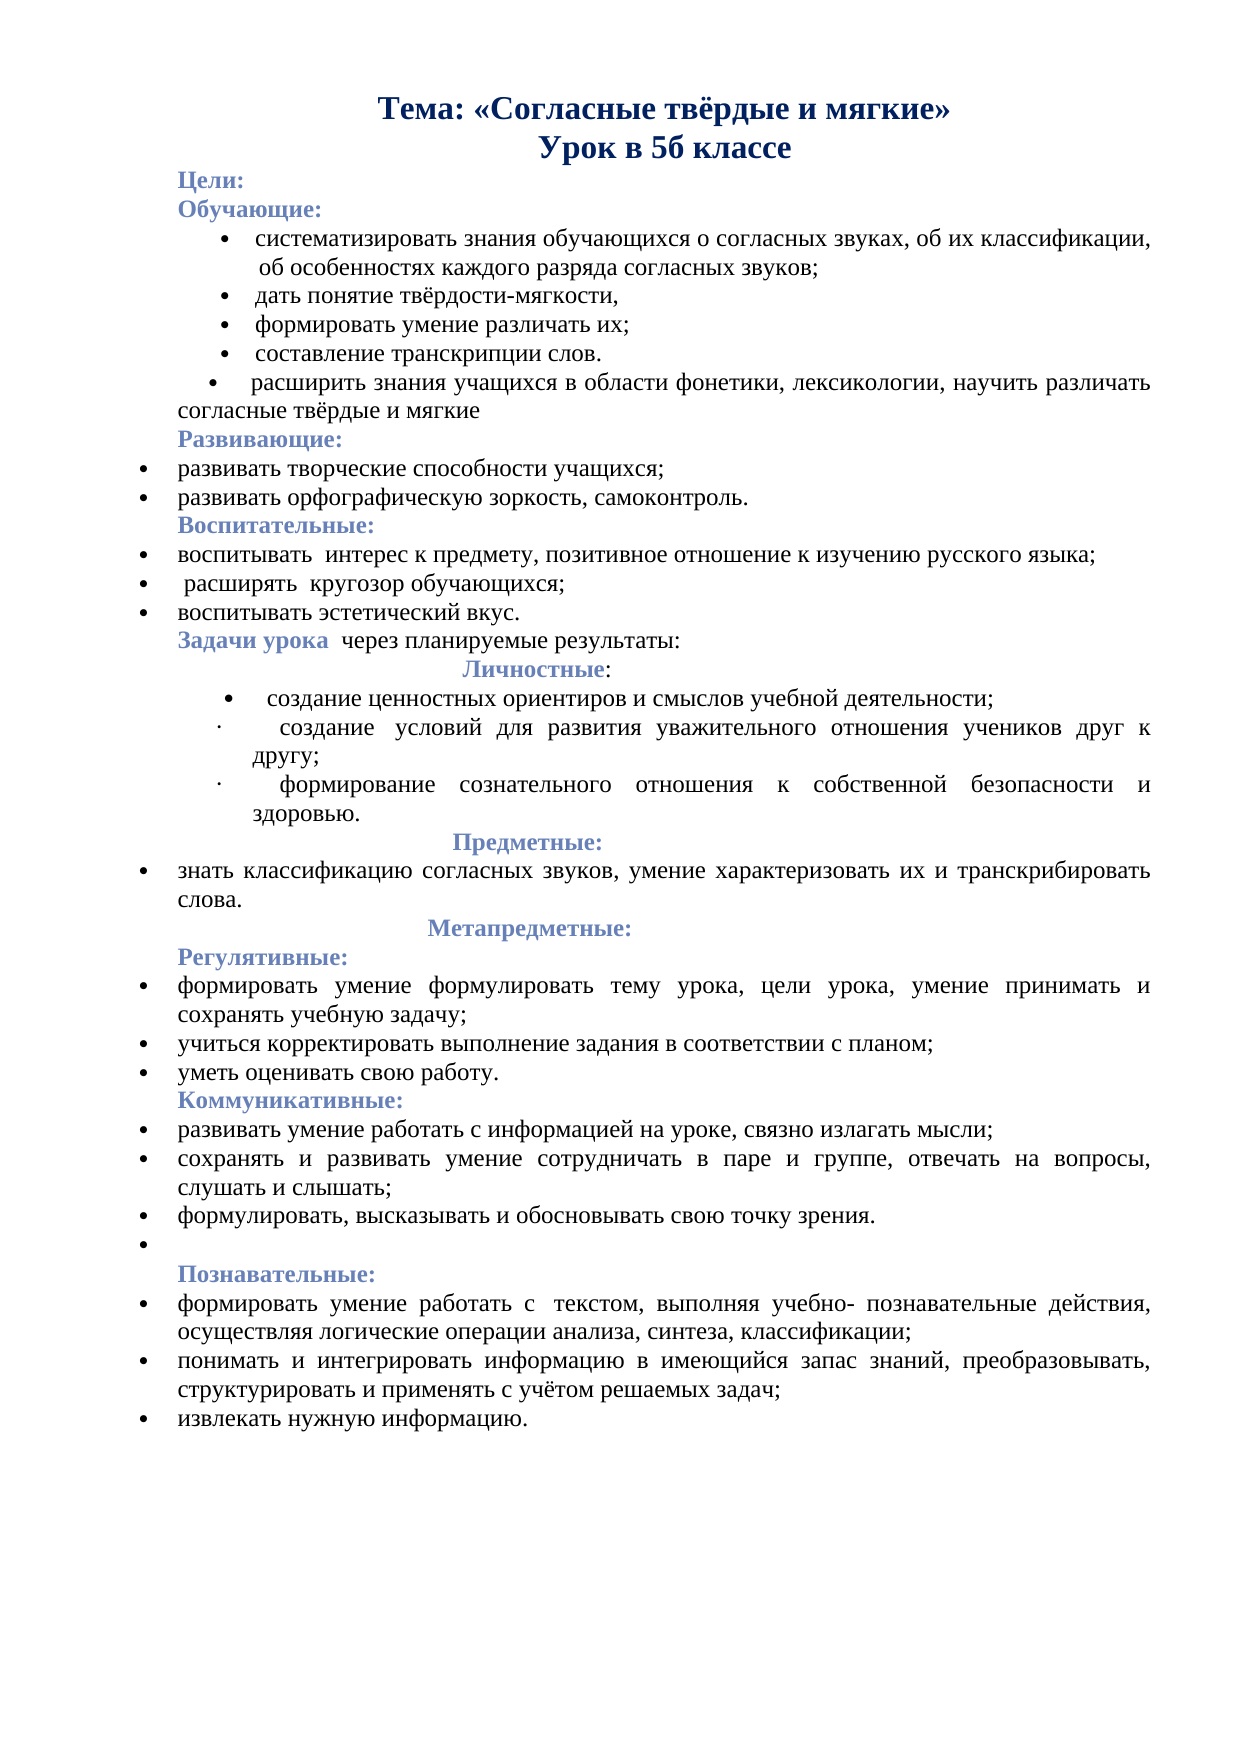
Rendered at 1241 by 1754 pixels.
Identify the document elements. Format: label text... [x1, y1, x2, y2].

text Воспитательные: [177, 510, 1152, 539]
list уметь оценивать свою работу. [140, 1057, 1152, 1085]
text Обучающие: [177, 194, 1152, 223]
text Регулятивные: [177, 942, 1152, 970]
text Развивающие: [177, 424, 1152, 453]
list формулировать, высказывать и обосновывать свою точку зрения. [140, 1200, 1152, 1229]
text Предметные: [177, 827, 1152, 855]
list формировать умение формулировать тему урока, цели урока, умение принимать и сохранять учебную задачу; [140, 970, 1152, 1028]
text  систематизировать знания обучающихся о согласных звуках, об их классификации, об особенностях каждого разряда согласных звуков; [221, 223, 1152, 280]
list понимать и интегрировать информацию в имеющийся запас знаний, преобразовывать, структурировать и применять с учётом решаемых задач; [140, 1345, 1152, 1403]
text  формировать умение различать их; [221, 309, 1152, 338]
list учиться корректировать выполнение задания в соответствии с планом; [140, 1028, 1152, 1057]
list формировать умение работать с текстом, выполняя учебно- познавательные действия, осуществляя логические операции анализа, синтеза, классификации; [140, 1288, 1152, 1345]
text Коммуникативные: [177, 1085, 1152, 1114]
list воспитывать эстетический вкус. [140, 597, 1152, 625]
list развивать орфографическую зоркость, самоконтроль. [140, 482, 1152, 510]
text · формирование сознательного отношения к собственной безопасности и здоровью. [215, 769, 1152, 827]
list развивать умение работать с информацией на уроке, связно излагать мысли; [140, 1114, 1152, 1143]
list развивать творческие способности учащихся; [140, 453, 1152, 482]
text  создание ценностных ориентиров и смыслов учебной деятельности; [225, 683, 1152, 712]
text Цели: [177, 165, 1152, 194]
text Познавательные: [177, 1259, 1152, 1288]
text · создание условий для развития уважительного отношения учеников друг к другу; [215, 712, 1152, 769]
text  расширить знания учащихся в области фонетики, лексикологии, научить различать согласные твёрдые и мягкие [140, 367, 1152, 424]
list знать классификацию согласных звуков, умение характеризовать их и транскрибировать слова. [140, 855, 1152, 913]
text Урок в 5б классе [177, 127, 1152, 165]
text Личностные: [225, 654, 1152, 683]
text  составление транскрипции слов. [221, 338, 1152, 367]
list извлекать нужную информацию. [140, 1403, 1152, 1431]
text Задачи урока через планируемые результаты: [177, 625, 1152, 654]
text  дать понятие твёрдости-мягкости, [221, 280, 1152, 309]
text Метапредметные: [177, 913, 1152, 942]
list сохранять и развивать умение сотрудничать в паре и группе, отвечать на вопросы, слушать и слышать; [140, 1143, 1152, 1200]
text Тема: «Согласные твёрдые и мягкие» [177, 89, 1152, 127]
list расширять кругозор обучающихся; [140, 568, 1152, 597]
list воспитывать интерес к предмету, позитивное отношение к изучению русского языка; [140, 539, 1152, 568]
